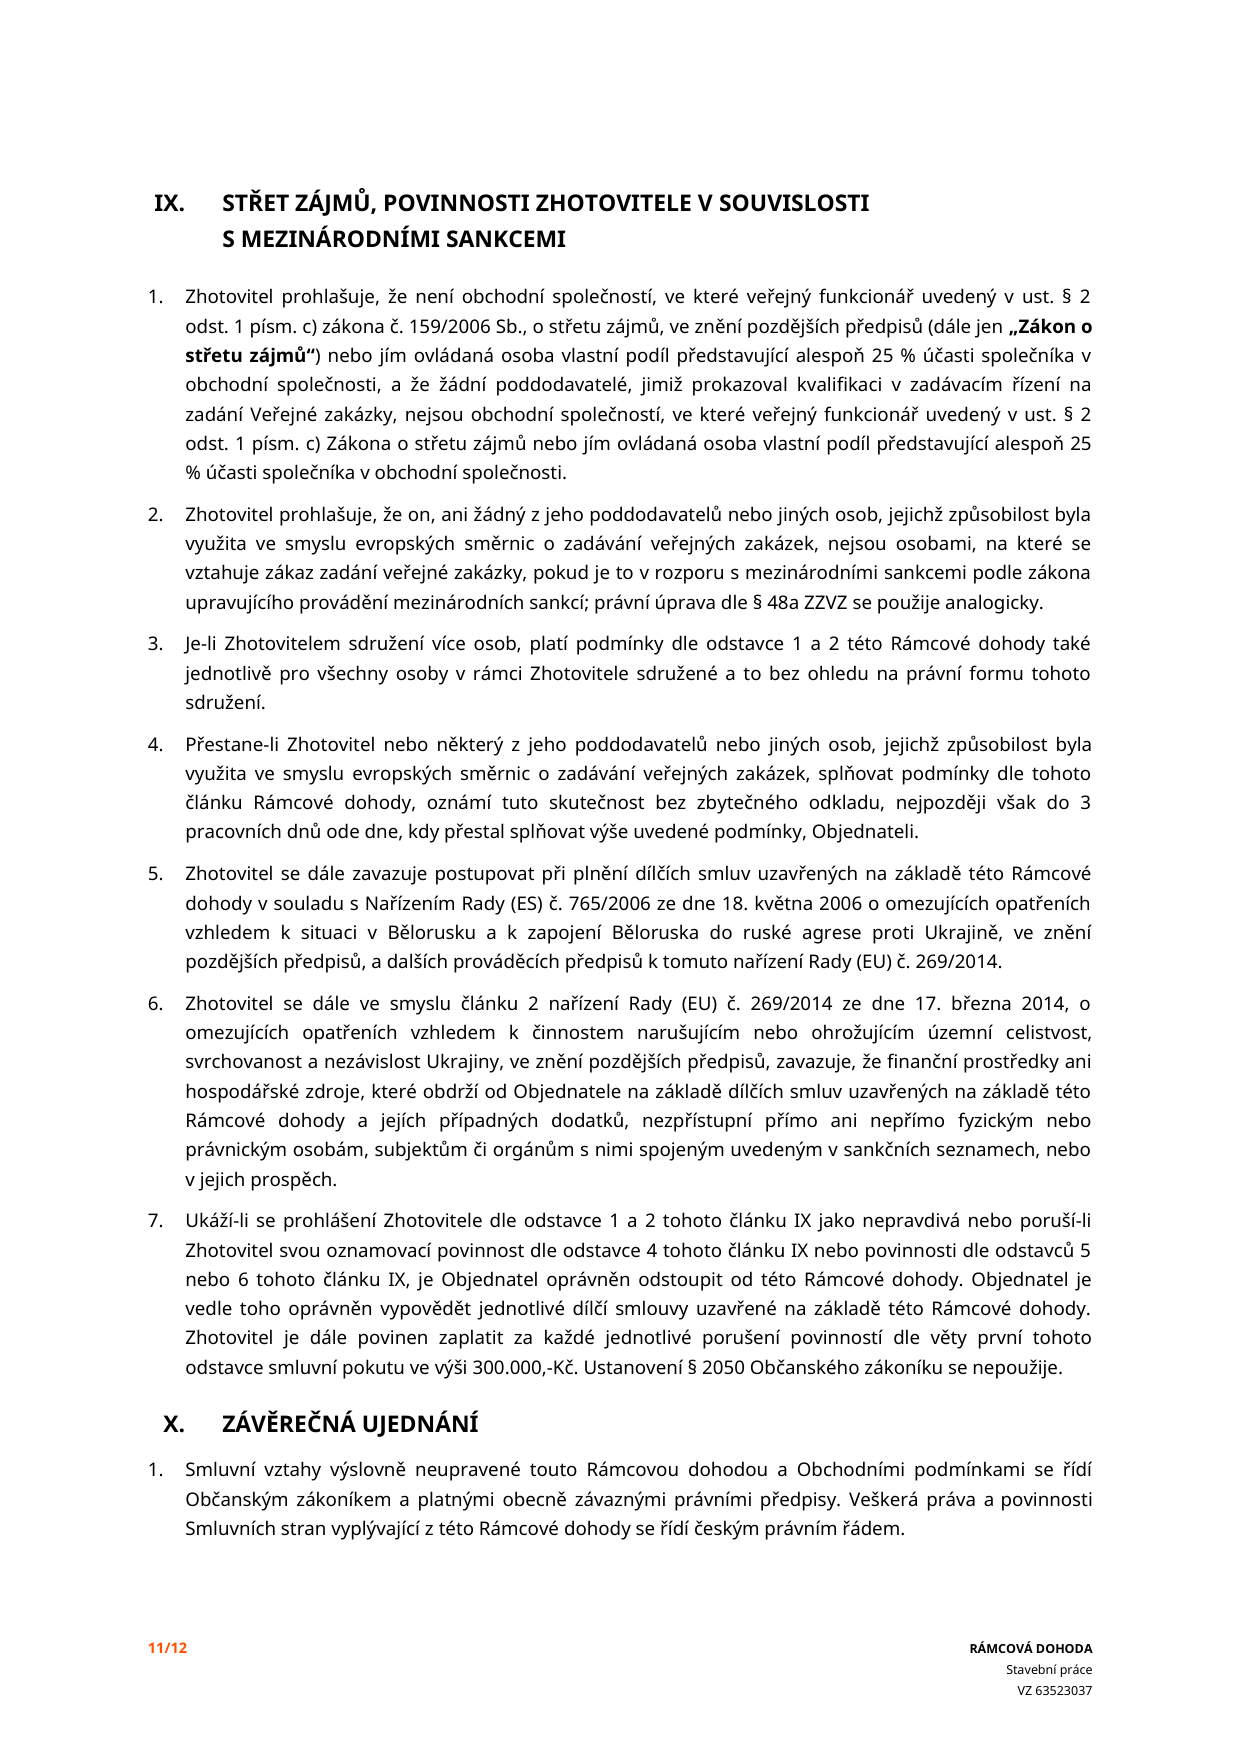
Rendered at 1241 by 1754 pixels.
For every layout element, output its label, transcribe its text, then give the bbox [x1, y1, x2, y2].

list Zhotovitel prohlašuje, že on, ani žádný z jeho poddodavatelů nebo jiných osob, jejichž způsobilost byla využita ve smyslu evropských směrnic o zadávání veřejných zakázek, nejsou osobami, na které se vztahuje zákaz zadání veřejné zakázky, pokud je to v rozporu s mezinárodními sankcemi podle zákona upravujícího provádění mezinárodních sankcí; právní úprava dle § 48a ZZVZ se použije analogicky. [148, 501, 1093, 614]
list ZÁVĚREČNÁ UJEDNÁNÍ [185, 1408, 1093, 1439]
list Přestane-li Zhotovitel nebo některý z jeho poddodavatelů nebo jiných osob, jejichž způsobilost byla využita ve smyslu evropských směrnic o zadávání veřejných zakázek, splňovat podmínky dle tohoto článku Rámcové dohody, oznámí tuto skutečnost bez zbytečného odkladu, nejpozději však do 3 pracovních dnů ode dne, kdy přestal splňovat výše uvedené podmínky, Objednateli. [148, 731, 1093, 844]
list Je-li Zhotovitelem sdružení více osob, platí podmínky dle odstavce 1 a 2 této Rámcové dohody také jednotlivě pro všechny osoby v rámci Zhotovitele sdružené a to bez ohledu na právní formu tohoto sdružení. [148, 631, 1093, 715]
list Smluvní vztahy výslovně neupravené touto Rámcovou dohodou a Obchodními podmínkami se řídí Občanským zákoníkem a platnými obecně závaznými právními předpisy. Veškerá práva a povinnosti Smluvních stran vyplývající z této Rámcové dohody se řídí českým právním řádem. [148, 1457, 1093, 1541]
list Zhotovitel se dále zavazuje postupovat při plnění dílčích smluv uzavřených na základě této Rámcové dohody v souladu s Nařízením Rady (ES) č. 765/2006 ze dne 18. května 2006 o omezujících opatřeních vzhledem k situaci v Bělorusku a k zapojení Běloruska do ruské agrese proti Ukrajině, ve znění pozdějších předpisů, a dalších prováděcích předpisů k tomuto nařízení Rady (EU) č. 269/2014. [148, 861, 1093, 974]
list Zhotovitel se dále ve smyslu článku 2 nařízení Rady (EU) č. 269/2014 ze dne 17. března 2014, o omezujících opatřeních vzhledem k činnostem narušujícím nebo ohrožujícím územní celistvost, svrchovanost a nezávislost Ukrajiny, ve znění pozdějších předpisů, zavazuje, že finanční prostředky ani hospodářské zdroje, které obdrží od Objednatele na základě dílčích smluv uzavřených na základě této Rámcové dohody a jejích případných dodatků, nezpřístupní přímo ani nepřímo fyzickým nebo právnickým osobám, subjektům či orgánům s nimi spojeným uvedeným v sankčních seznamech, nebo v jejich prospěch. [148, 990, 1093, 1191]
list Zhotovitel prohlašuje, že není obchodní společností, ve které veřejný funkcionář uvedený v ust. § 2 odst. 1 písm. c) zákona č. 159/2006 Sb., o střetu zájmů, ve znění pozdějších předpisů (dále jen „Zákon o střetu zájmů“) nebo jím ovládaná osoba vlastní podíl představující alespoň 25 % účasti společníka v obchodní společnosti, a že žádní poddodavatelé, jimiž prokazoval kvalifikaci v zadávacím řízení na zadání Veřejné zakázky, nejsou obchodní společností, ve které veřejný funkcionář uvedený v ust. § 2 odst. 1 písm. c) Zákona o střetu zájmů nebo jím ovládaná osoba vlastní podíl představující alespoň 25 % účasti společníka v obchodní společnosti. [148, 284, 1093, 485]
list Ukáží-li se prohlášení Zhotovitele dle odstavce 1 a 2 tohoto článku IX jako nepravdivá nebo poruší-li Zhotovitel svou oznamovací povinnost dle odstavce 4 tohoto článku IX nebo povinnosti dle odstavců 5 nebo 6 tohoto článku IX, je Objednatel oprávněn odstoupit od této Rámcové dohody. Objednatel je vedle toho oprávněn vypovědět jednotlivé dílčí smlouvy uzavřené na základě této Rámcové dohody. Zhotovitel je dále povinen zaplatit za každé jednotlivé porušení povinností dle věty první tohoto odstavce smluvní pokutu ve výši 300.000,-Kč. Ustanovení § 2050 Občanského zákoníku se nepoužije. [148, 1208, 1093, 1379]
list STŘET ZÁJMŮ, POVINNOSTI ZHOTOVITELE V SOUVISLOSTI S MEZINÁRODNÍMI SANKCEMI [185, 187, 1093, 254]
